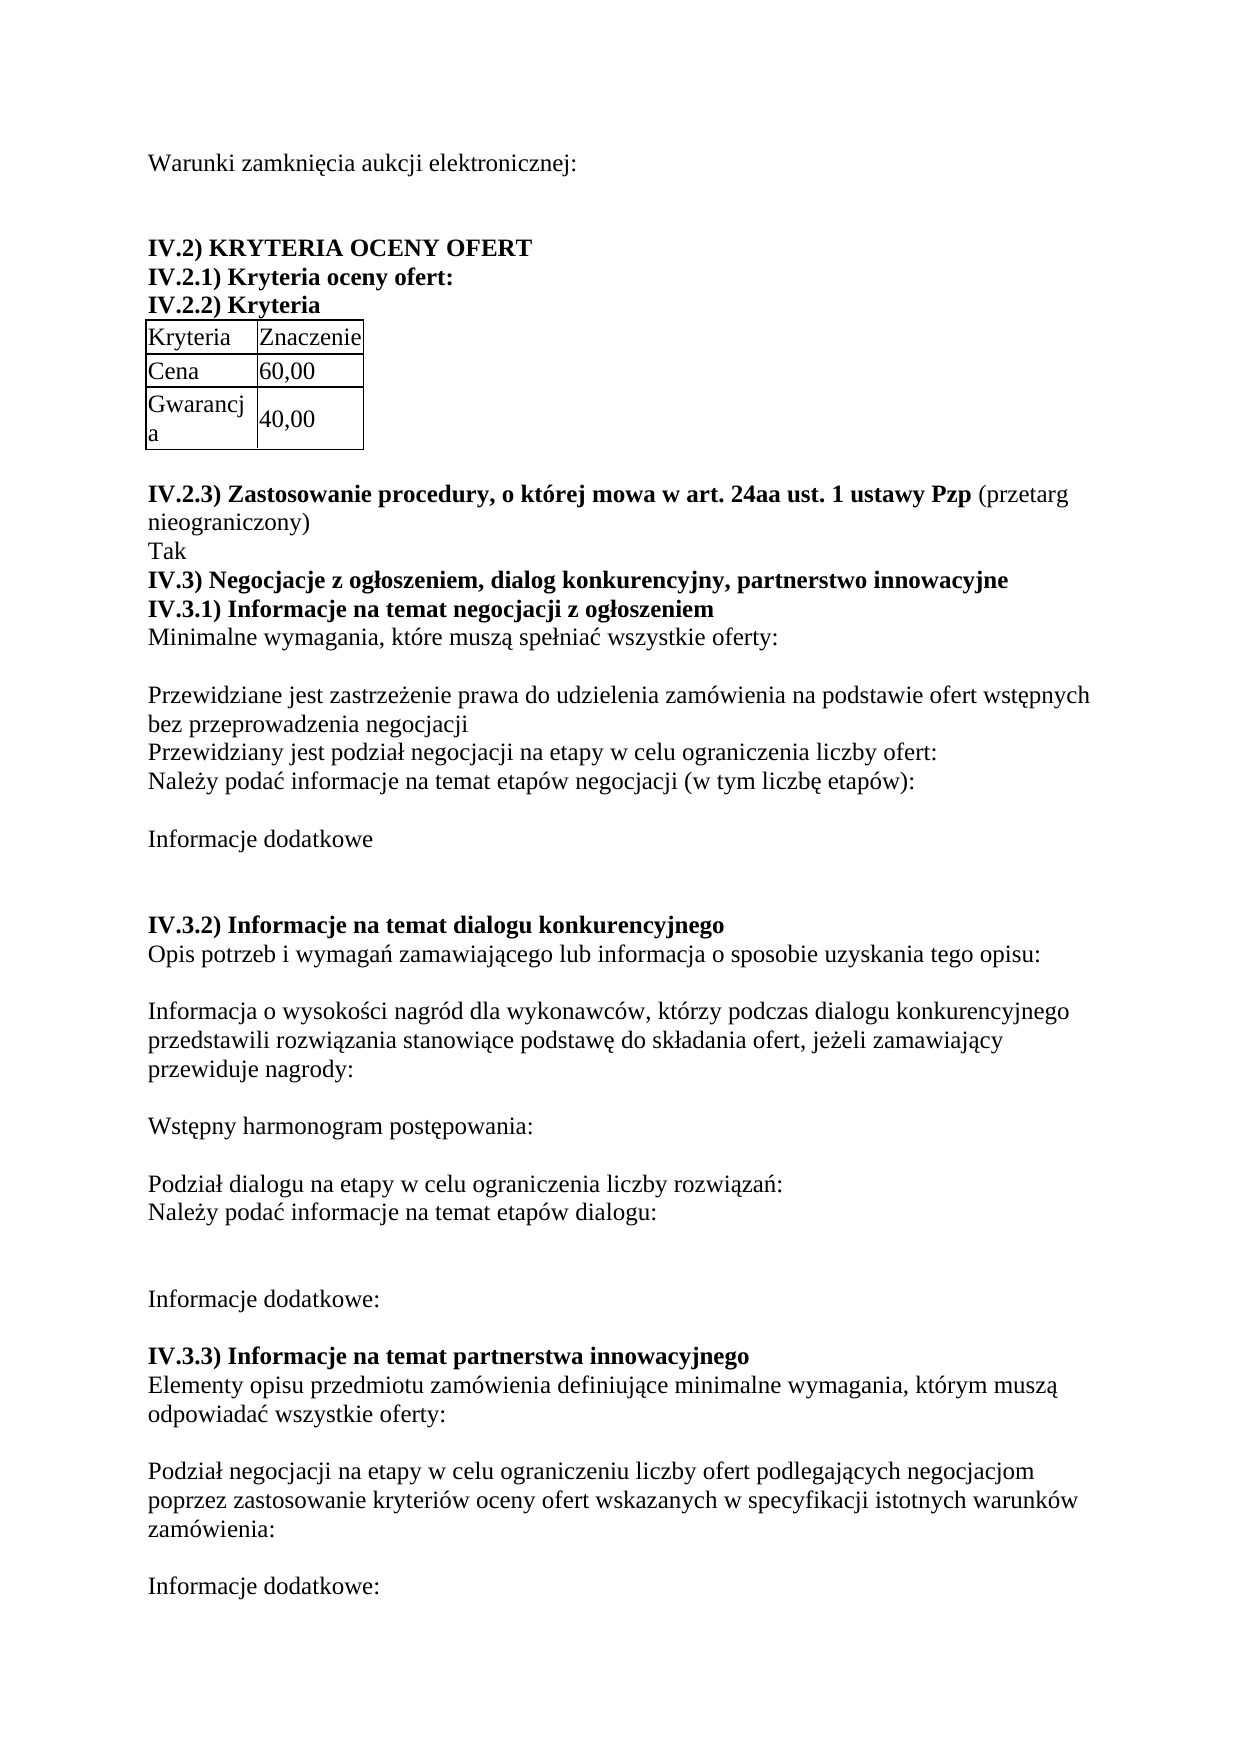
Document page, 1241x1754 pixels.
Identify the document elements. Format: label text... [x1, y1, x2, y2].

table_cell Gwarancja [147, 388, 257, 448]
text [148, 148, 1093, 204]
text IV.2) KRYTERIA OCENY OFERT IV.2.1) Kryteria oceny ofert: IV.2.2) Kryteria [148, 204, 1093, 319]
table_header Kryteria [147, 321, 257, 353]
table_cell Cena [147, 355, 257, 386]
table_cell 60,00 [258, 355, 363, 386]
table_header Znaczenie [258, 321, 363, 353]
table_cell 40,00 [258, 388, 363, 448]
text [148, 450, 1093, 1600]
